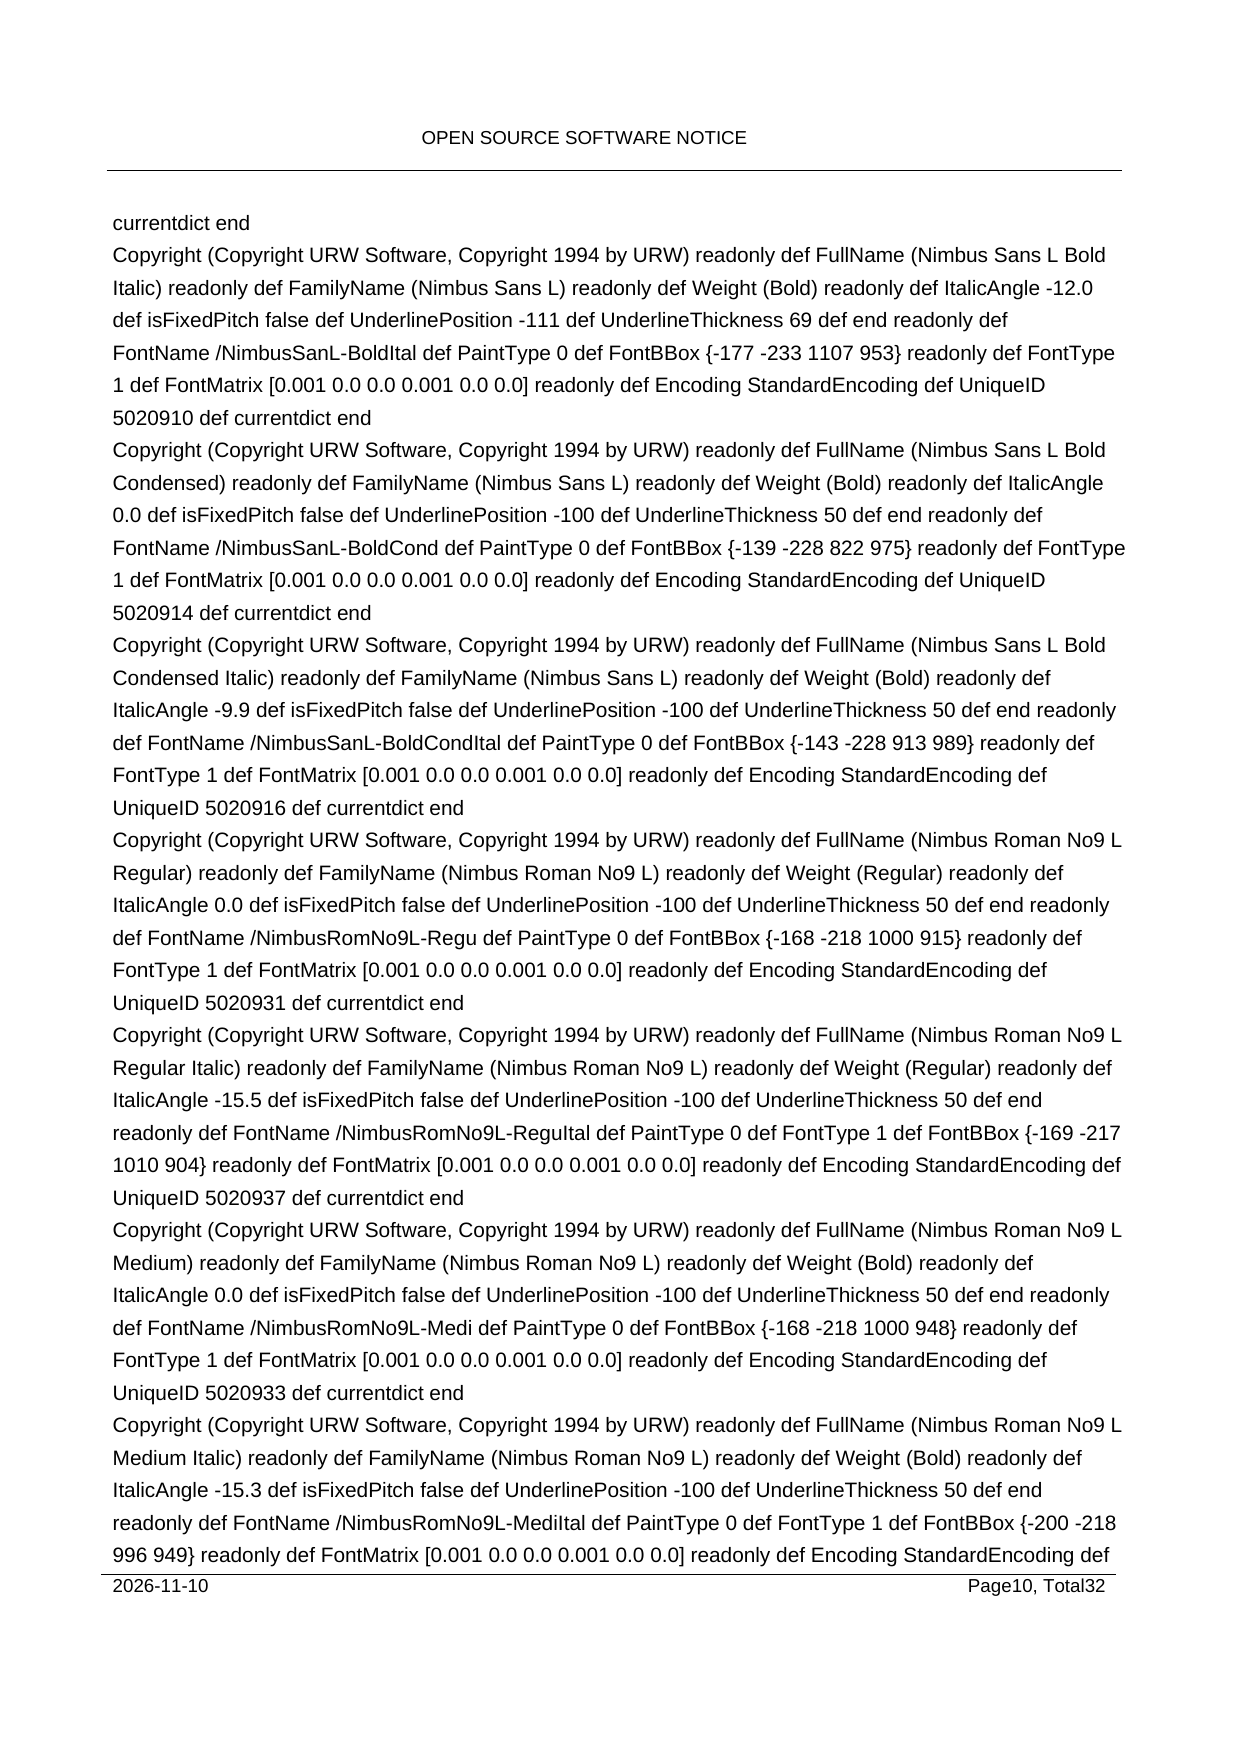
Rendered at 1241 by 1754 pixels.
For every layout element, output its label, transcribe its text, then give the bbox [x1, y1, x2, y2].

text Copyright (Copyright URW Software, Copyright 1994 by URW) readonly def FullName (Nimbus Roman No9 L Medium) readonly def FamilyName (Nimbus Roman No9 L) readonly def Weight (Bold) readonly def ItalicAngle 0.0 def isFixedPitch false def UnderlinePosition -100 def UnderlineThickness 50 def end readonly def FontName /NimbusRomNo9L-Medi def PaintType 0 def FontBBox {-168 -218 1000 948} readonly def FontType 1 def FontMatrix [0.001 0.0 0.0 0.001 0.0 0.0] readonly def Encoding StandardEncoding def UniqueID 5020933 def currentdict end [112, 1214, 1128, 1409]
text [112, 206, 1128, 239]
text Copyright (Copyright URW Software, Copyright 1994 by URW) readonly def FullName (Nimbus Roman No9 L Regular Italic) readonly def FamilyName (Nimbus Roman No9 L) readonly def Weight (Regular) readonly def ItalicAngle -15.5 def isFixedPitch false def UnderlinePosition -100 def UnderlineThickness 50 def end readonly def FontName /NimbusRomNo9L-ReguItal def PaintType 0 def FontType 1 def FontBBox {-169 -217 1010 904} readonly def FontMatrix [0.001 0.0 0.0 0.001 0.0 0.0] readonly def Encoding StandardEncoding def UniqueID 5020937 def currentdict end [112, 1019, 1128, 1214]
text Copyright (Copyright URW Software, Copyright 1994 by URW) readonly def FullName (Nimbus Sans L Bold Condensed) readonly def FamilyName (Nimbus Sans L) readonly def Weight (Bold) readonly def ItalicAngle 0.0 def isFixedPitch false def UnderlinePosition -100 def UnderlineThickness 50 def end readonly def FontName /NimbusSanL-BoldCond def PaintType 0 def FontBBox {-139 -228 822 975} readonly def FontType 1 def FontMatrix [0.001 0.0 0.0 0.001 0.0 0.0] readonly def Encoding StandardEncoding def UniqueID 5020914 def currentdict end [112, 434, 1128, 629]
text Copyright (Copyright URW Software, Copyright 1994 by URW) readonly def FullName (Nimbus Sans L Bold Italic) readonly def FamilyName (Nimbus Sans L) readonly def Weight (Bold) readonly def ItalicAngle -12.0 def isFixedPitch false def UnderlinePosition -111 def UnderlineThickness 69 def end readonly def FontName /NimbusSanL-BoldItal def PaintType 0 def FontBBox {-177 -233 1107 953} readonly def FontType 1 def FontMatrix [0.001 0.0 0.0 0.001 0.0 0.0] readonly def Encoding StandardEncoding def UniqueID 5020910 def currentdict end [112, 239, 1128, 434]
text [112, 1409, 1128, 1571]
text Copyright (Copyright URW Software, Copyright 1994 by URW) readonly def FullName (Nimbus Sans L Bold Condensed Italic) readonly def FamilyName (Nimbus Sans L) readonly def Weight (Bold) readonly def ItalicAngle -9.9 def isFixedPitch false def UnderlinePosition -100 def UnderlineThickness 50 def end readonly def FontName /NimbusSanL-BoldCondItal def PaintType 0 def FontBBox {-143 -228 913 989} readonly def FontType 1 def FontMatrix [0.001 0.0 0.0 0.001 0.0 0.0] readonly def Encoding StandardEncoding def UniqueID 5020916 def currentdict end [112, 629, 1128, 824]
text Copyright (Copyright URW Software, Copyright 1994 by URW) readonly def FullName (Nimbus Roman No9 L Regular) readonly def FamilyName (Nimbus Roman No9 L) readonly def Weight (Regular) readonly def ItalicAngle 0.0 def isFixedPitch false def UnderlinePosition -100 def UnderlineThickness 50 def end readonly def FontName /NimbusRomNo9L-Regu def PaintType 0 def FontBBox {-168 -218 1000 915} readonly def FontType 1 def FontMatrix [0.001 0.0 0.0 0.001 0.0 0.0] readonly def Encoding StandardEncoding def UniqueID 5020931 def currentdict end [112, 824, 1128, 1019]
